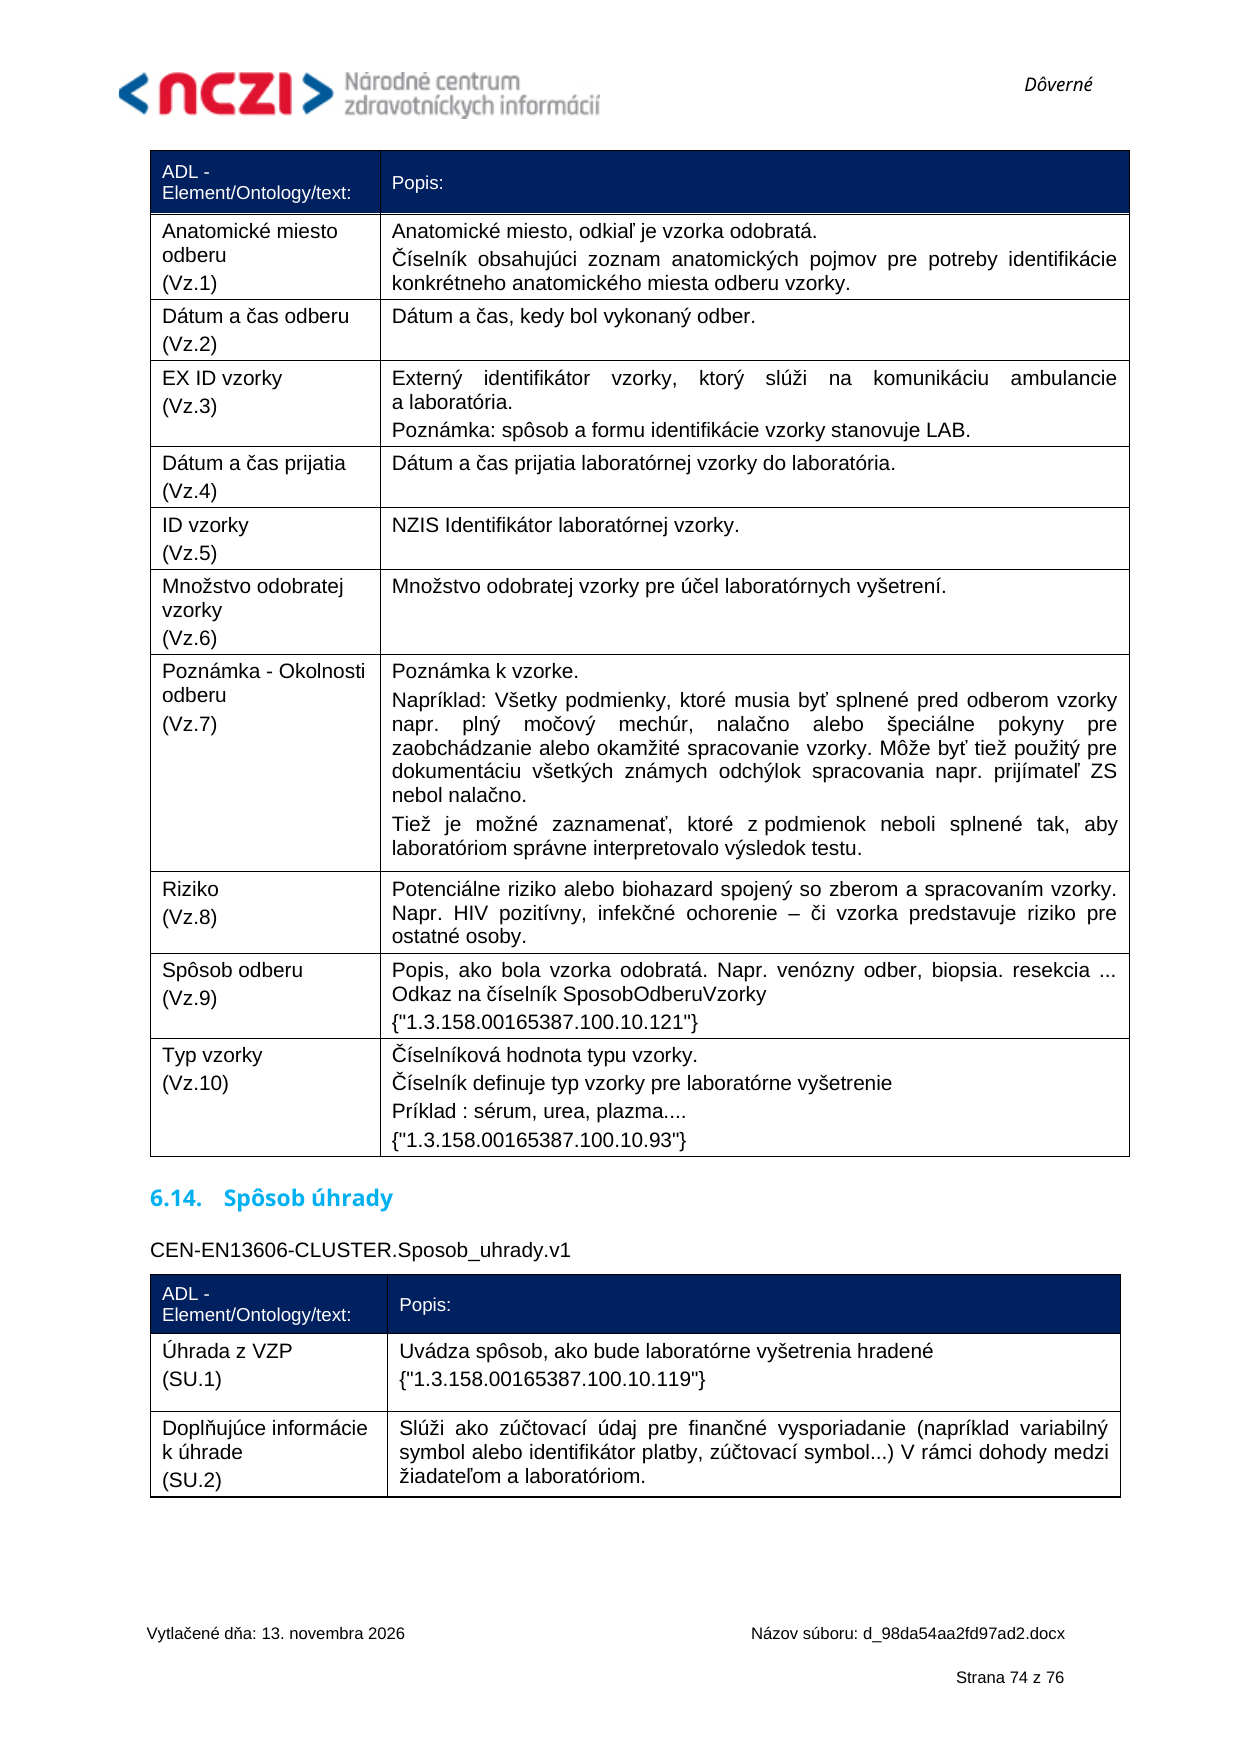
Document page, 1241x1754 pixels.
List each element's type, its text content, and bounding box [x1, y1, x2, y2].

table_cell Množstvo odobratej vzorky pre účel laboratórnych vyšetrení. [381, 570, 1129, 654]
picture [118, 72, 600, 119]
table_cell Anatomické miesto odberu (Vz.1) [151, 215, 380, 299]
table_header ADL - Element/Ontology/text: [151, 1275, 387, 1333]
table_cell ID vzorky (Vz.5) [151, 508, 380, 569]
table_cell Dátum a čas prijatia (Vz.4) [151, 447, 380, 507]
table_cell Uvádza spôsob, ako bude laboratórne vyšetrenia hradené {"1.3.158.00165387.100.10.119"} [388, 1334, 1120, 1411]
table_cell Typ vzorky (Vz.10) [151, 1039, 380, 1156]
table_cell Doplňujúce informácie k úhrade (SU.2) [151, 1412, 387, 1496]
table_cell Poznámka - Okolnosti odberu (Vz.7) [151, 655, 380, 871]
table_cell Dátum a čas odberu (Vz.2) [151, 300, 380, 360]
table_cell Anatomické miesto, odkiaľ je vzorka odobratá. Číselník obsahujúci zoznam anatomických pojmov pre potreby identifikácie konkrétneho anatomického miesta odberu vzorky. [381, 215, 1129, 299]
text CEN-EN13606-CLUSTER.Sposob_uhrady.v1 [150, 1238, 1090, 1262]
table_cell Riziko (Vz.8) [151, 872, 380, 952]
table_cell Dátum a čas prijatia laboratórnej vzorky do laboratória. [381, 447, 1129, 507]
table_cell Spôsob odberu (Vz.9) [151, 954, 380, 1038]
table_cell Popis, ako bola vzorka odobratá. Napr. venózny odber, biopsia. resekcia ... Odkaz na číselník SposobOdberuVzorky {"1.3.158.00165387.100.10.121"} [381, 954, 1129, 1038]
table_cell Úhrada z VZP (SU.1) [151, 1334, 387, 1411]
table_cell EX ID vzorky (Vz.3) [151, 361, 380, 446]
table_cell Číselníková hodnota typu vzorky. Číselník definuje typ vzorky pre laboratórne vyšetrenie Príklad : sérum, urea, plazma.... {"1.3.158.00165387.100.10.93"} [381, 1039, 1129, 1156]
table_cell Poznámka k vzorke. Napríklad: Všetky podmienky, ktoré musia byť splnené pred odberom vzorky napr. plný močový mechúr, nalačno alebo špeciálne pokyny pre zaobchádzanie alebo okamžité spracovanie vzorky. Môže byť tiež použitý pre dokumentáciu všetkých známych odchýlok spracovania napr. prijímateľ ZS nebol nalačno. Tiež je možné zaznamenať, ktoré z podmienok neboli splnené tak, aby laboratóriom správne interpretovalo výsledok testu. [381, 655, 1129, 871]
table_header Popis: [381, 151, 1129, 213]
subtitle Spôsob úhrady [150, 1182, 1090, 1213]
table_cell Množstvo odobratej vzorky (Vz.6) [151, 570, 380, 654]
table_cell Externý identifikátor vzorky, ktorý slúži na komunikáciu ambulancie a laboratória. Poznámka: spôsob a formu identifikácie vzorky stanovuje LAB. [381, 361, 1129, 446]
table_header ADL - Element/Ontology/text: [151, 151, 380, 213]
table_cell Potenciálne riziko alebo biohazard spojený so zberom a spracovaním vzorky. Napr. HIV pozitívny, infekčné ochorenie – či vzorka predstavuje riziko pre ostatné osoby. [381, 872, 1129, 952]
table_cell Dátum a čas, kedy bol vykonaný odber. [381, 300, 1129, 360]
table_cell NZIS Identifikátor laboratórnej vzorky. [381, 508, 1129, 569]
table_header Popis: [388, 1275, 1120, 1333]
table_cell Slúži ako zúčtovací údaj pre finančné vysporiadanie (napríklad variabilný symbol alebo identifikátor platby, zúčtovací symbol...) V rámci dohody medzi žiadateľom a laboratóriom. [388, 1412, 1120, 1496]
